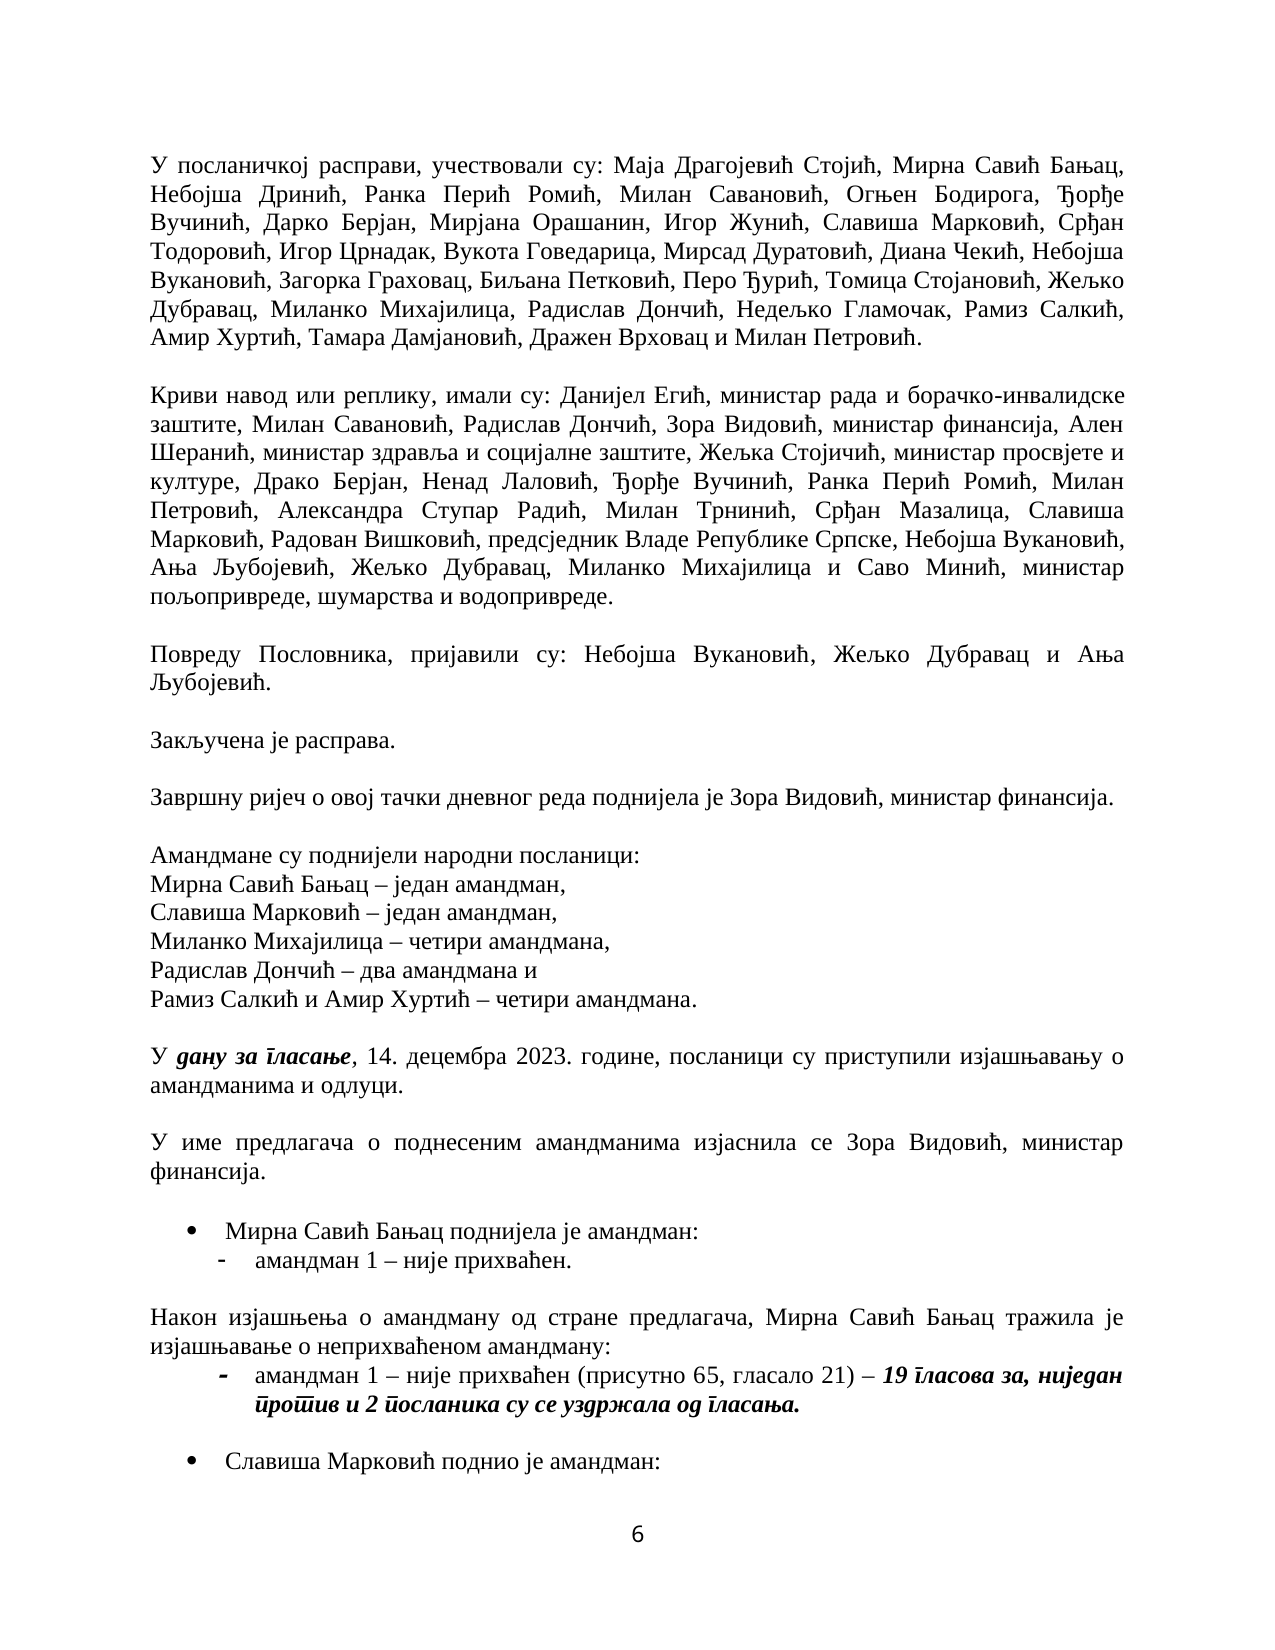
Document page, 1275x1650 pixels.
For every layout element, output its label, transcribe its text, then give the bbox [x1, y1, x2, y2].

list амандман 1 – није прихваћен (присутно 65, гласало 21) – 19 гласова за, ниједан против и 2 посланика су се уздржала од гласања. [217, 1360, 1125, 1417]
text Мирна Савић Бањац – један амандман, [150, 869, 1125, 897]
text Повреду Пословника, пријавили су: Небојша Вукановић, Жељко Дубравац и Ања Љубојевић. [150, 639, 1125, 696]
text Закључена је расправа. [150, 725, 1125, 754]
text У посланичкој расправи, учествовали су: Маја Драгојевић Стојић, Мирна Савић Бањац, Небојша Дринић, Ранка Перић Ромић, Милан Савановић, Огњен Бодирога, Ђорђе Вучинић, Дарко Берјан, Мирјана Орашанин, Игор Жунић, Славиша Марковић, Срђан Тодоровић, Игор Црнадак, Вукота Говедарица, Мирсад Дуратовић, Диана Чекић, Небојша Вукановић, Загорка Граховац, Биљана Петковић, Перо Ђурић, Томица Стојановић, Жељко Дубравац, Миланко Михајилица, Радислав Дончић, Недељко Гламочак, Рамиз Салкић, Амир Хуртић, Тамара Дамјановић, Дражен Врховац и Милан Петровић. [150, 150, 1125, 351]
text Рамиз Салкић и Амир Хуртић – четири амандмана. [150, 984, 1125, 1012]
list Славиша Марковић поднио је амандман: [187, 1446, 1125, 1475]
text У име предлагача о поднесеним амандманима изјаснила се Зора Видовић, министар финансија. [150, 1127, 1125, 1185]
text Криви навод или реплику, имали су: Данијел Егић, министар рада и борачко-инвалидске заштите, Милан Савановић, Радислав Дончић, Зора Видовић, министар финансија, Ален Шеранић, министар здравља и социјалне заштите, Жељка Стојичић, министар просвјете и културе, Драко Берјан, Ненад Лаловић, Ђорђе Вучинић, Ранка Перић Ромић, Милан Петровић, Александра Ступар Радић, Милан Трнинић, Срђан Мазалица, Славиша Марковић, Радован Вишковић, предсједник Владе Републике Српске, Небојша Вукановић, Ања Љубојевић, Жељко Дубравац, Миланко Михајилица и Саво Минић, министар пољопривреде, шумарства и водопривреде. [150, 380, 1125, 610]
list Мирна Савић Бањац поднијела је амандман: [187, 1216, 1125, 1245]
text Миланко Михајилица – четири амандмана, [150, 926, 1125, 955]
text Славиша Марковић – један амандман, [150, 897, 1125, 926]
text Након изјашњења о амандману од стране предлагача, Мирна Савић Бањац тражила је изјашњавање о неприхваћеном амандману: [150, 1302, 1125, 1360]
text Амандмане су поднијели народни посланици: [150, 840, 1125, 869]
text Радислав Дончић – два амандмана и [150, 955, 1125, 984]
text У дану за гласање, 14. децембра 2023. године, посланици су приступили изјашњавању о амандманима и одлуци. [150, 1041, 1125, 1099]
text Завршну ријеч о овој тачки дневног реда поднијела је Зора Видовић, министар финансија. [150, 782, 1125, 811]
list амандман 1 – није прихваћен. [217, 1245, 1125, 1274]
